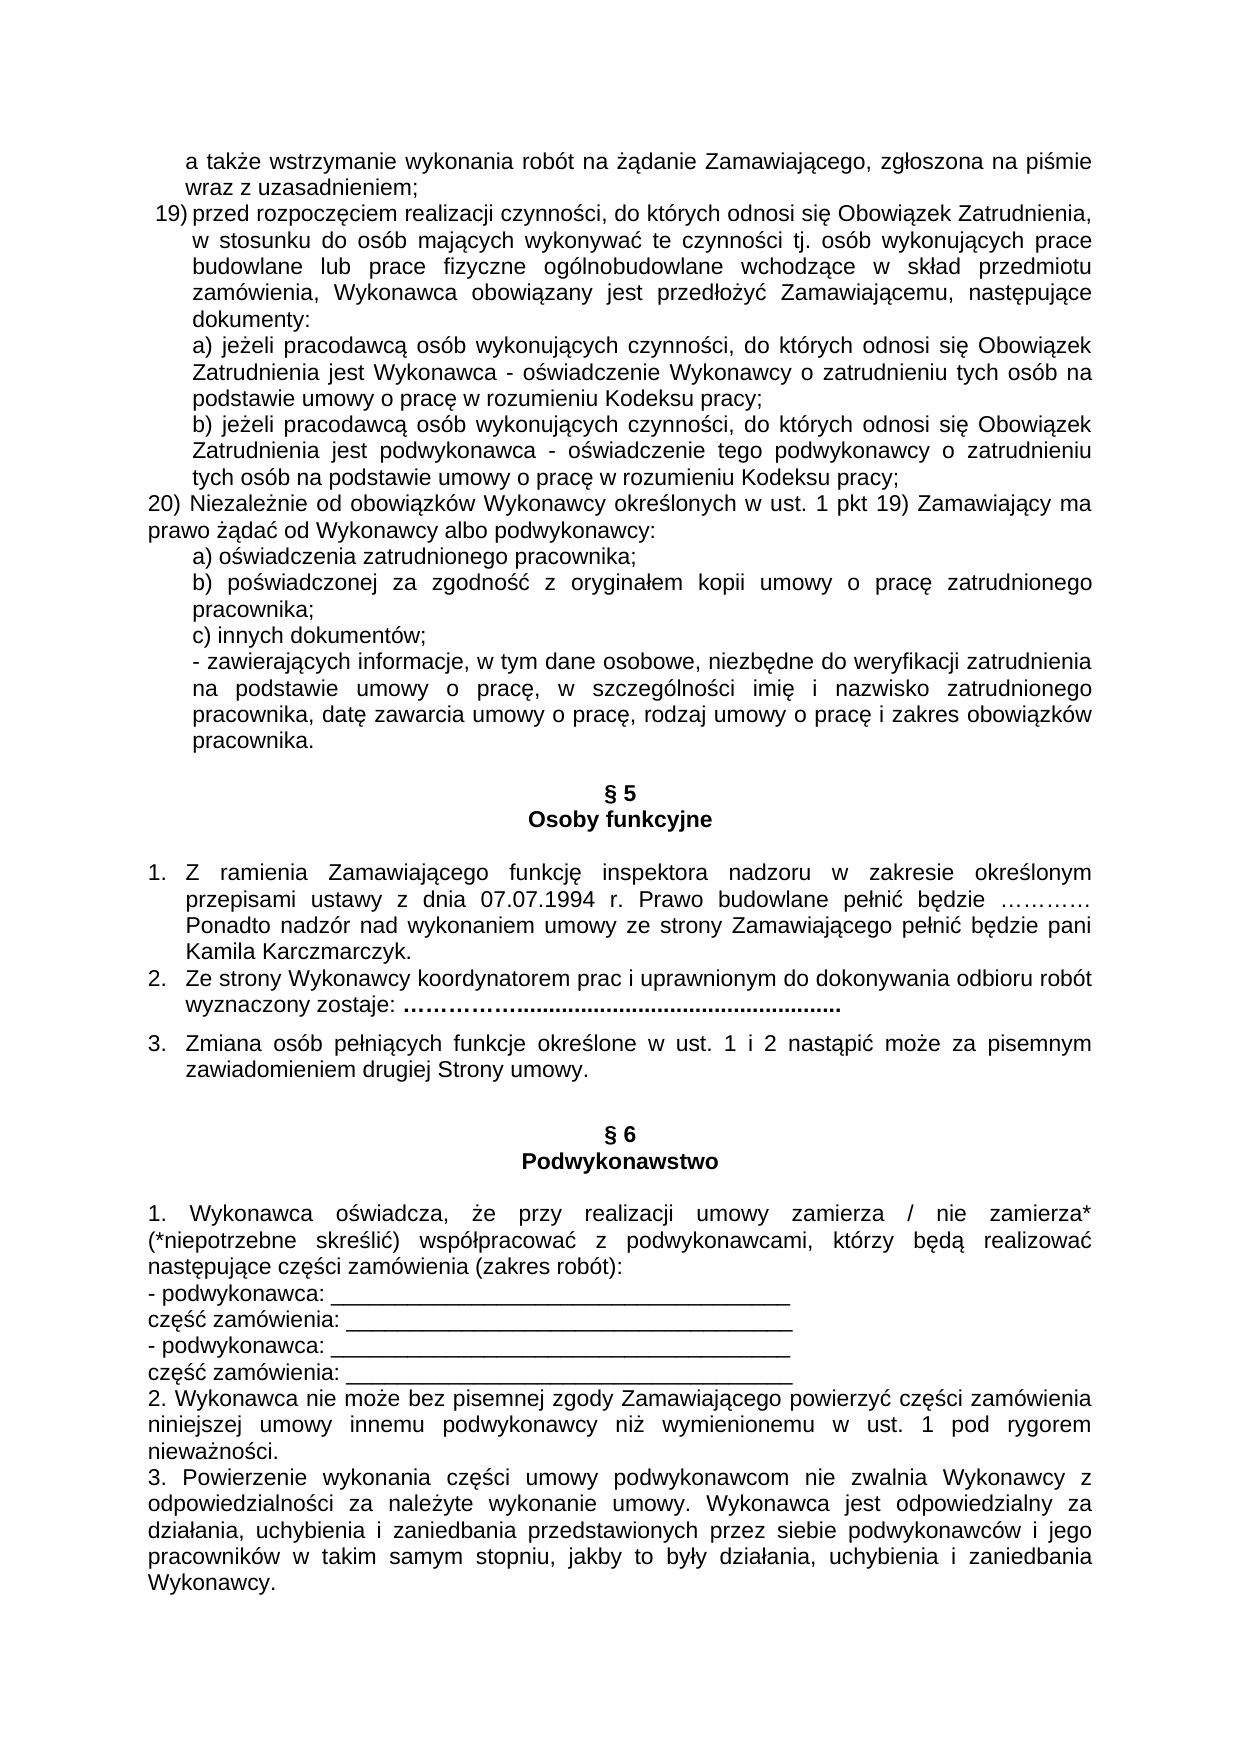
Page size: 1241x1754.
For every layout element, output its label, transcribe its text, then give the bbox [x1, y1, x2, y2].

text 3. Powierzenie wykonania części umowy podwykonawcom nie zwalnia Wykonawcy z odpowiedzialności za należyte wykonanie umowy. Wykonawca jest odpowiedzialny za działania, uchybienia i zaniedbania przedstawionych przez siebie podwykonawców i jego pracowników w takim samym stopniu, jakby to były działania, uchybienia i zaniedbania Wykonawcy. [148, 1464, 1093, 1596]
text Osoby funkcyjne [148, 806, 1093, 833]
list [148, 148, 1093, 200]
text c) innych dokumentów; [192, 622, 1093, 648]
text - podwykonawca: ____________________________________ [148, 1332, 1093, 1358]
list Zmiana osób pełniących funkcje określone w ust. 1 i 2 nastąpić może za pisemnym zawiadomieniem drugiej Strony umowy. [148, 1030, 1093, 1082]
text a) jeżeli pracodawcą osób wykonujących czynności, do których odnosi się Obowiązek Zatrudnienia jest Wykonawca - oświadczenie Wykonawcy o zatrudnieniu tych osób na podstawie umowy o pracę w rozumieniu Kodeksu pracy; [192, 332, 1093, 411]
list Ze strony Wykonawcy koordynatorem prac i uprawnionym do dokonywania odbioru robót wyznaczony zostaje: ……………................................................... [148, 964, 1093, 1017]
text § 6 [148, 1121, 1093, 1148]
text Podwykonawstwo [148, 1148, 1093, 1174]
text - podwykonawca: ____________________________________ [148, 1279, 1093, 1306]
text 2. Wykonawca nie może bez pisemnej zgody Zamawiającego powierzyć części zamówienia niniejszej umowy innemu podwykonawcy niż wymienionemu w ust. 1 pod rygorem nieważności. [148, 1385, 1093, 1464]
text część zamówienia: ___________________________________ [148, 1306, 1093, 1332]
text część zamówienia: ___________________________________ [148, 1358, 1093, 1385]
text 20) Niezależnie od obowiązków Wykonawcy określonych w ust. 1 pkt 19) Zamawiający ma prawo żądać od Wykonawcy albo podwykonawcy: [148, 490, 1093, 543]
list Z ramienia Zamawiającego funkcję inspektora nadzoru w zakresie określonym przepisami ustawy z dnia 07.07.1994 r. Prawo budowlane pełnić będzie ………… Ponadto nadzór nad wykonaniem umowy ze strony Zamawiającego pełnić będzie pani Kamila Karczmarczyk. [148, 859, 1093, 964]
text b) jeżeli pracodawcą osób wykonujących czynności, do których odnosi się Obowiązek Zatrudnienia jest podwykonawca - oświadczenie tego podwykonawcy o zatrudnieniu tych osób na podstawie umowy o pracę w rozumieniu Kodeksu pracy; [192, 411, 1093, 490]
text § 5 [148, 780, 1093, 806]
list przed rozpoczęciem realizacji czynności, do których odnosi się Obowiązek Zatrudnienia, w stosunku do osób mających wykonywać te czynności tj. osób wykonujących prace budowlane lub prace fizyczne ogólnobudowlane wchodzące w skład przedmiotu zamówienia, Wykonawca obowiązany jest przedłożyć Zamawiającemu, następujące dokumenty: [155, 200, 1093, 332]
text a) oświadczenia zatrudnionego pracownika; [192, 543, 1093, 569]
text b) poświadczonej za zgodność z oryginałem kopii umowy o pracę zatrudnionego pracownika; [192, 569, 1093, 622]
text - zawierających informacje, w tym dane osobowe, niezbędne do weryfikacji zatrudnienia na podstawie umowy o pracę, w szczególności imię i nazwisko zatrudnionego pracownika, datę zawarcia umowy o pracę, rodzaj umowy o pracę i zakres obowiązków pracownika. [192, 648, 1093, 754]
text 1. Wykonawca oświadcza, że przy realizacji umowy zamierza / nie zamierza* (*niepotrzebne skreślić) współpracować z podwykonawcami, którzy będą realizować następujące części zamówienia (zakres robót): [148, 1200, 1093, 1279]
